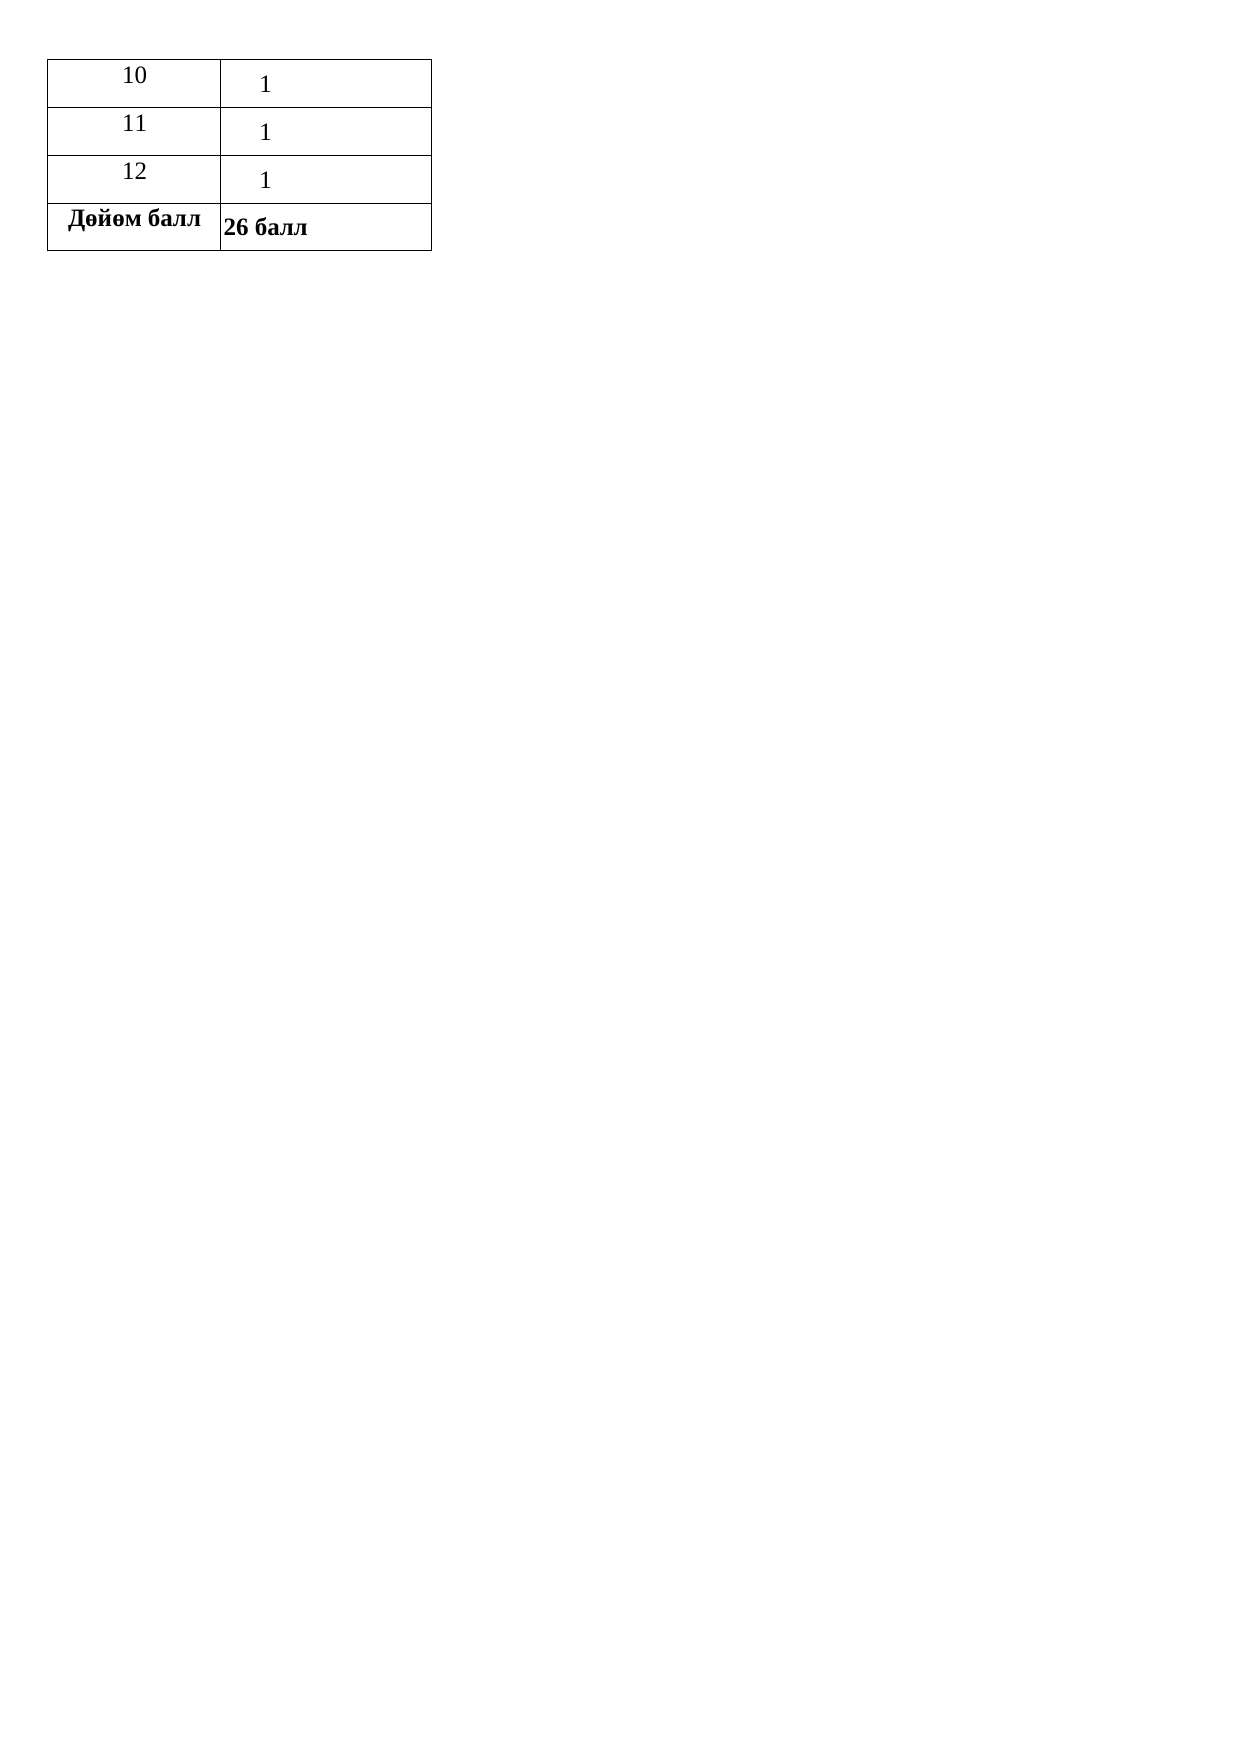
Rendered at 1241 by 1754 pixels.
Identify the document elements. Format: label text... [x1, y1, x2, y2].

table_cell 1 [221, 108, 431, 155]
table_cell 10 [48, 60, 220, 107]
table_cell 26 балл [221, 204, 431, 250]
table_cell 1 [221, 60, 431, 107]
table_cell Дөйөм балл [48, 204, 220, 250]
table_cell 11 [48, 108, 220, 155]
table_cell 12 [48, 156, 220, 202]
table_cell 1 [221, 156, 431, 202]
